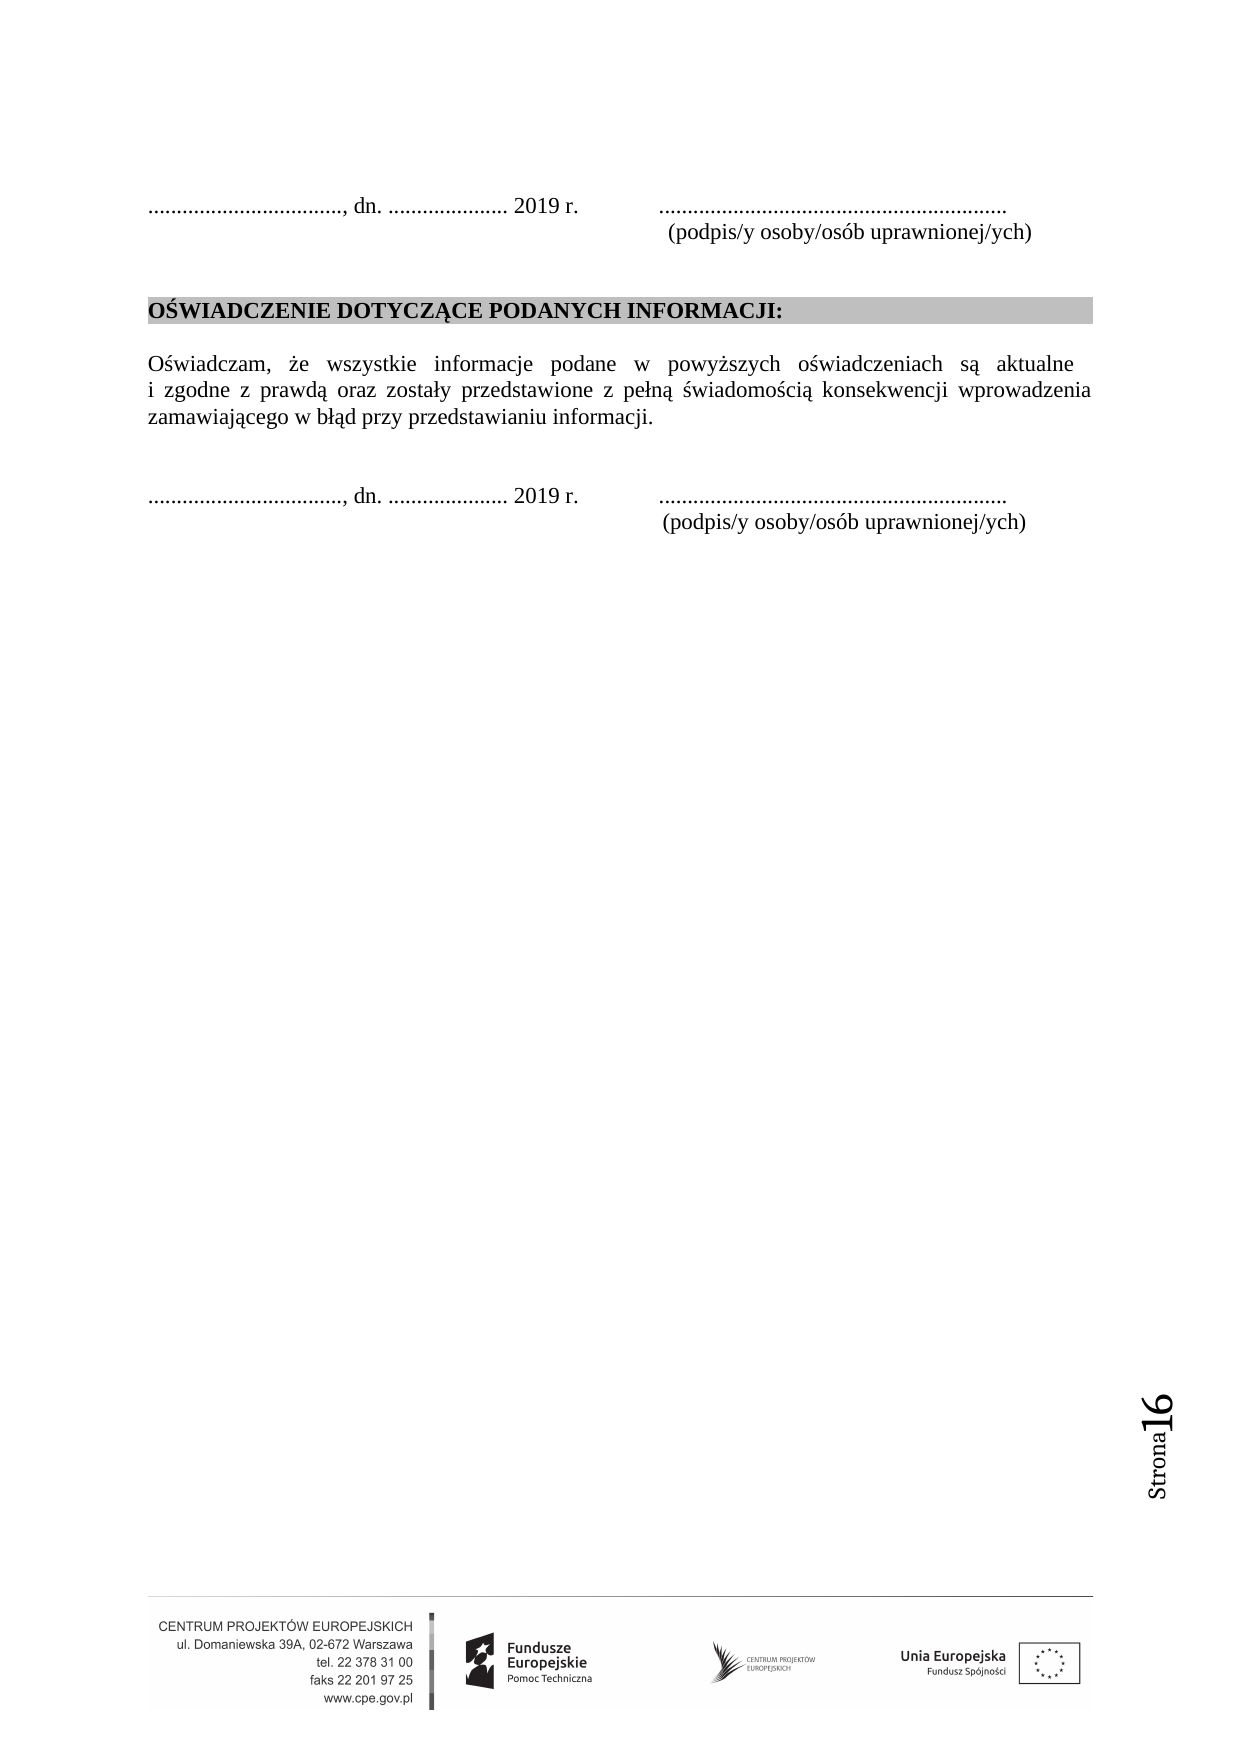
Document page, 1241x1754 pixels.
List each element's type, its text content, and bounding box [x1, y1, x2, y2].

text .................................., dn. ..................... 2019 r. ............................................................. [148, 192, 1093, 218]
text .................................., dn. ..................... 2019 r. ............................................................. [148, 482, 1093, 508]
text Oświadczam, że wszystkie informacje podane w powyższych oświadczeniach są aktualne i zgodne z prawdą oraz zostały przedstawione z pełną świadomością konsekwencji wprowadzenia zamawiającego w błąd przy przedstawianiu informacji. [148, 350, 1093, 429]
text (podpis/y osoby/osób uprawnionej/ych) [148, 508, 1093, 535]
picture [147, 1596, 1094, 1710]
text (podpis/y osoby/osób uprawnionej/ych) [148, 218, 1093, 245]
text OŚWIADCZENIE DOTYCZĄCE PODANYCH INFORMACJI: [148, 297, 1093, 324]
